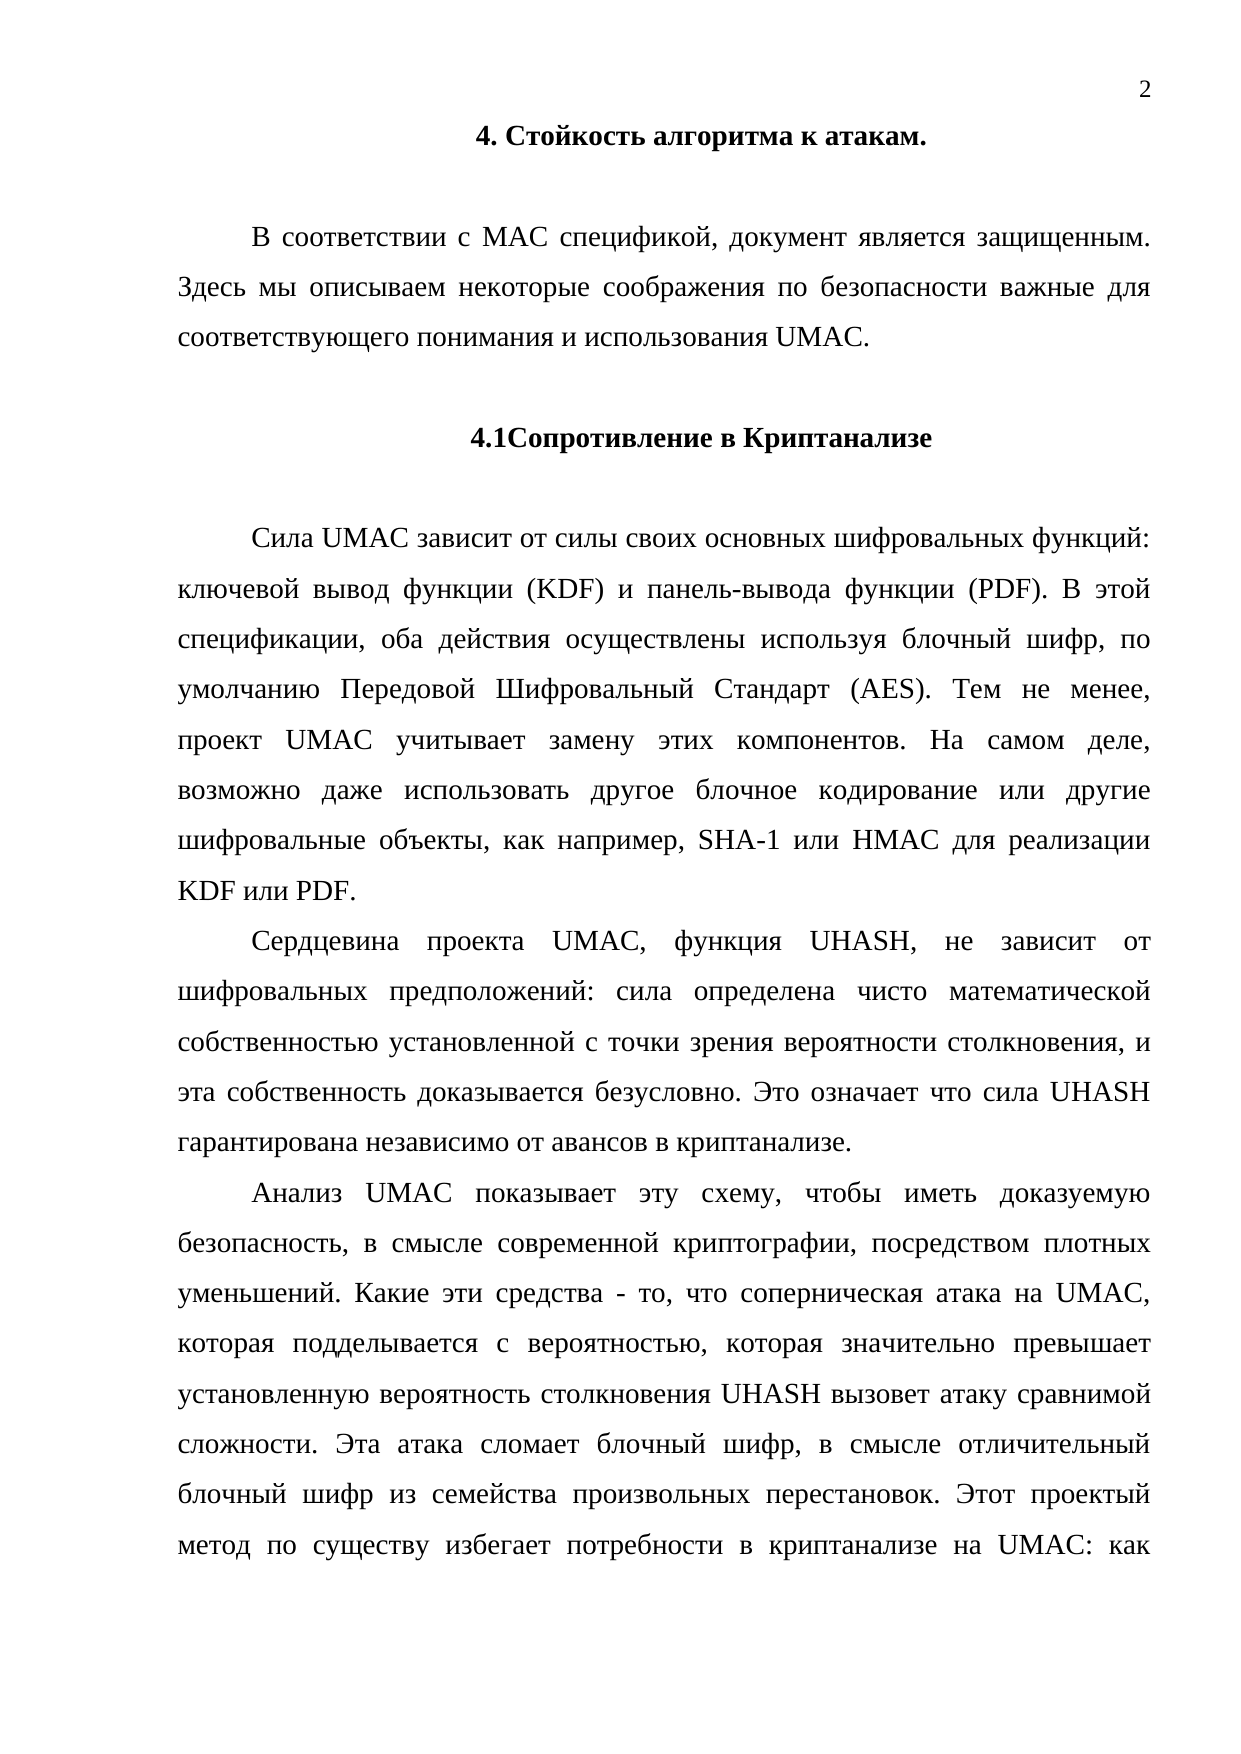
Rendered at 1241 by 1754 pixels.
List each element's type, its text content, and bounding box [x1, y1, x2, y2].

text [177, 1175, 1152, 1560]
text 4.1Сопротивление в Криптанализе [177, 420, 1152, 453]
text 4. Стойкость алгоритма к атакам. [177, 118, 1152, 152]
text Сердцевина проекта UMAC, функция UHASH, не зависит от шифровальных предположений: сила определена чисто математической собственностью установленной с точки зрения вероятности столкновения, и эта собственность доказывается безусловно. Это означает что сила UHASH гарантирована независимо от авансов в криптанализе. [177, 923, 1152, 1158]
text В соответствии с MAC спецификой, документ является защищенным. Здесь мы описываем некоторые соображения по безопасности важные для соответствующего понимания и использования UMAC. [177, 219, 1152, 353]
text Сила UMAC зависит от силы своих основных шифровальных функций: ключевой вывод функции (KDF) и панель-вывода функции (PDF). В этой спецификации, оба действия осуществлены используя блочный шифр, по умолчанию Передовой Шифровальный Стандарт (AES). Тем не менее, проект UMAC учитывает замену этих компонентов. На самом деле, возможно даже использовать другое блочное кодирование или другие шифровальные объекты, как например, SHA-1 или HMAC для реализации KDF или PDF. [177, 521, 1152, 906]
